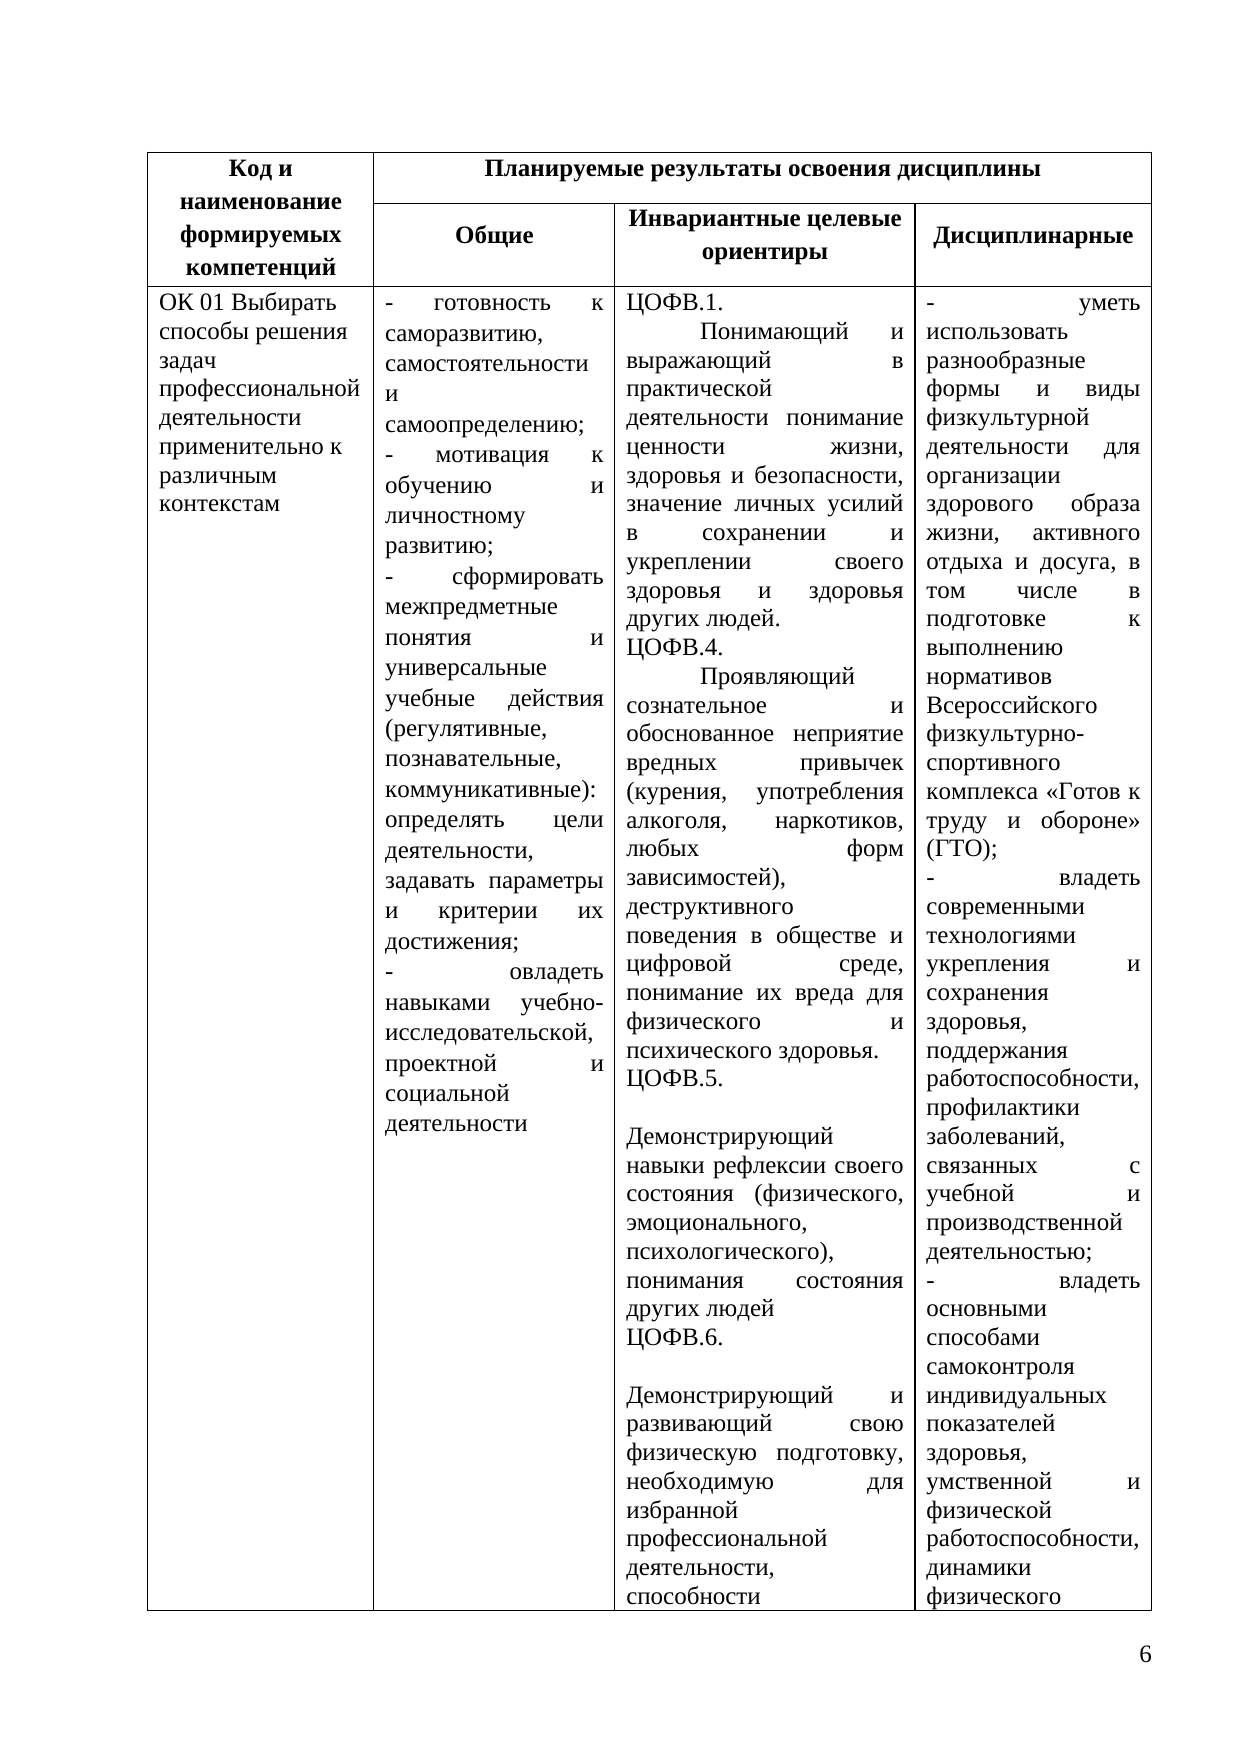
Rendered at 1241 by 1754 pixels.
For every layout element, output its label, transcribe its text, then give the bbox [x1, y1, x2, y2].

table_cell Общие [374, 204, 614, 286]
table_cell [916, 287, 1151, 1610]
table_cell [374, 287, 614, 1610]
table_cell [148, 287, 373, 1610]
table_header Планируемые результаты освоения дисциплины [374, 153, 1151, 202]
table_header Код и наименование формируемых компетенций [148, 153, 373, 286]
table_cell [615, 287, 914, 1610]
table_cell Инвариантные целевые ориентиры [615, 204, 914, 286]
table_cell Дисциплинарные [916, 204, 1151, 286]
